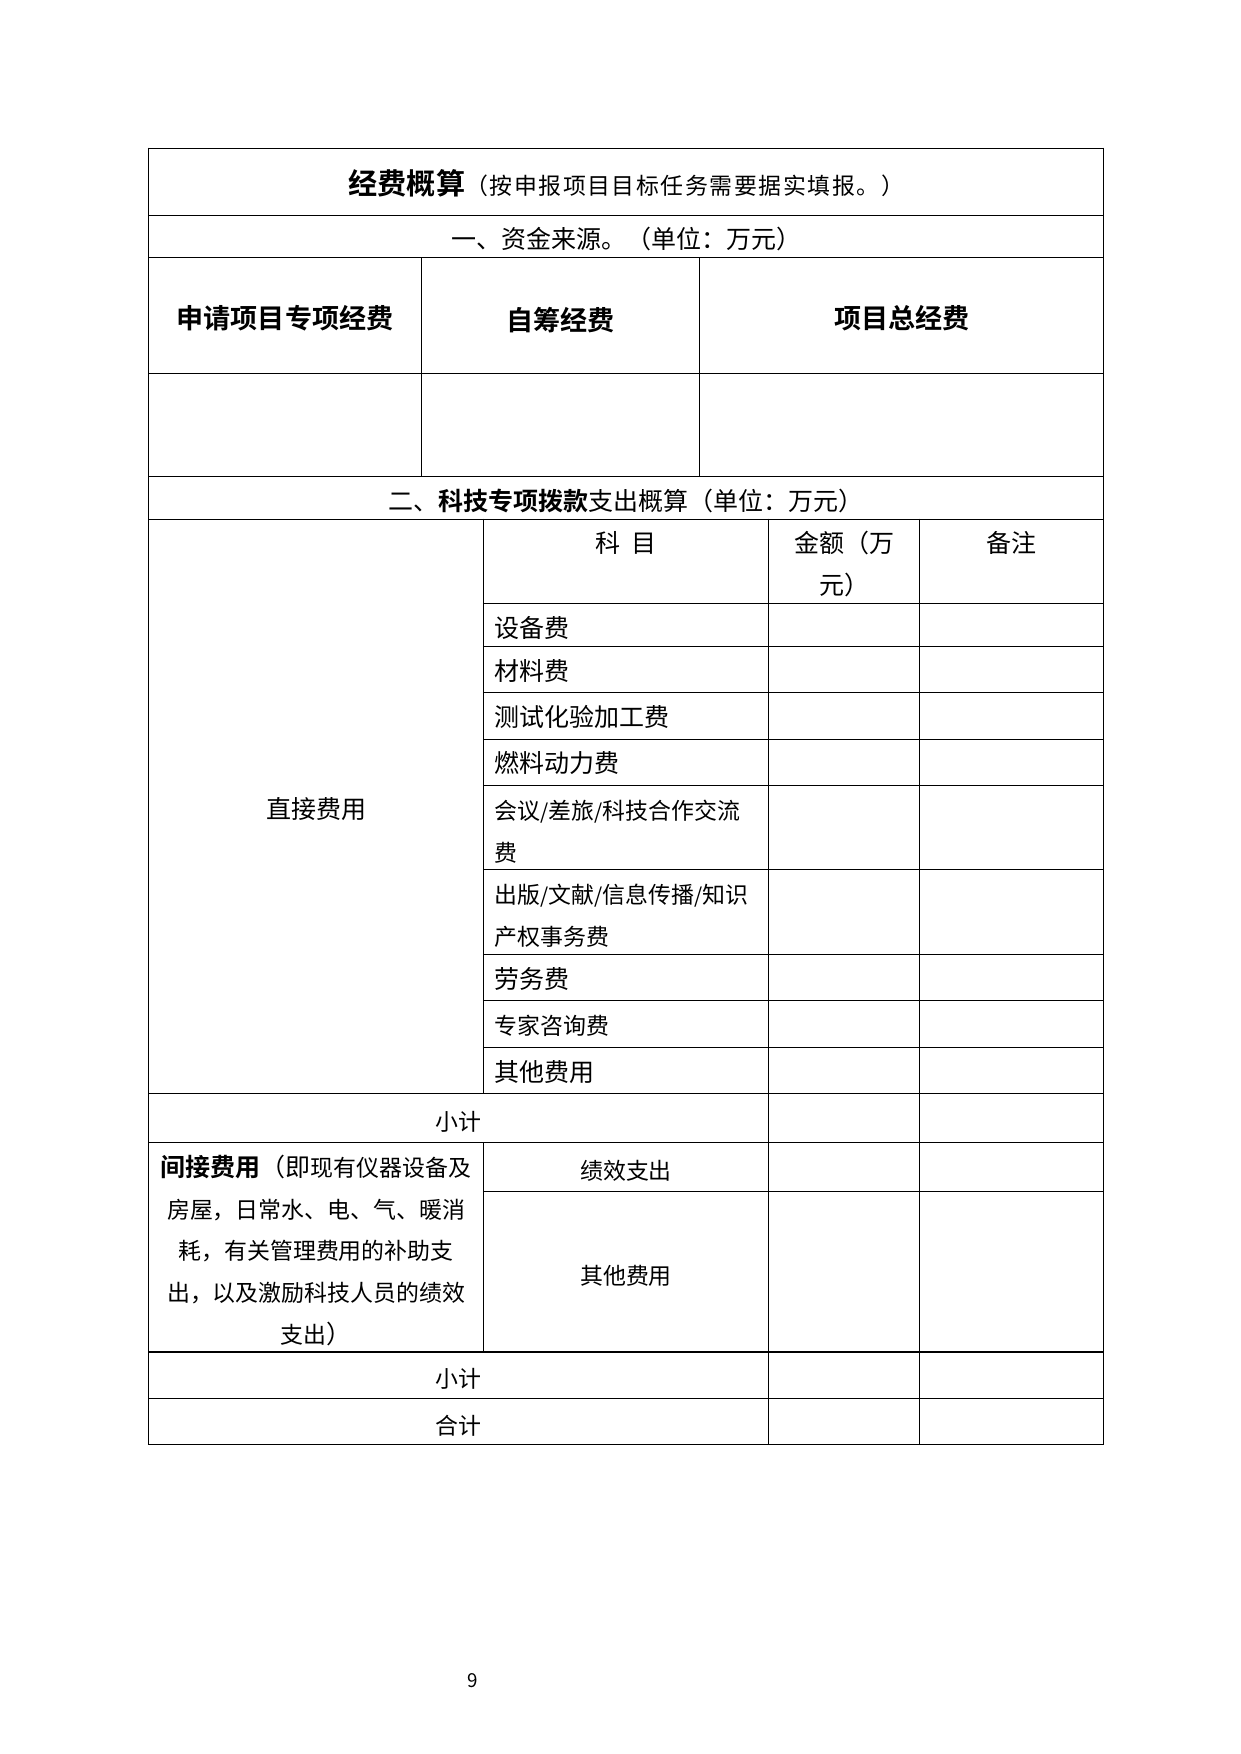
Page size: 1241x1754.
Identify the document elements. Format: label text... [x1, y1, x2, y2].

table_cell [769, 1399, 919, 1444]
table_cell 间接费用（即现有仪器设备及房屋，日常水、电、气、暖消耗，有关管理费用的补助支出，以及激励科技人员的绩效支出） [149, 1143, 483, 1351]
table_cell [769, 955, 919, 1000]
table_cell [920, 955, 1103, 1000]
table_cell [769, 1001, 919, 1047]
table_cell 申请项目专项经费 [149, 258, 421, 373]
table_cell 直接费用 [149, 520, 483, 1093]
table_cell [920, 1353, 1103, 1398]
table_cell 其他费用 [484, 1048, 768, 1093]
table_cell [769, 604, 919, 646]
table_cell 测试化验加工费 [484, 693, 768, 738]
table_cell [769, 1353, 919, 1398]
table_cell 小计 [149, 1353, 768, 1398]
table_cell 科 目 [484, 520, 768, 603]
table_cell [920, 1192, 1103, 1351]
table_cell 小计 [149, 1094, 768, 1142]
table_cell [920, 1048, 1103, 1093]
table_cell 项目总经费 [700, 258, 1103, 373]
table_cell 专家咨询费 [484, 1001, 768, 1047]
table_cell [769, 693, 919, 738]
table_cell [920, 604, 1103, 646]
table_cell 材料费 [484, 647, 768, 692]
table_cell 二、科技专项拨款支出概算（单位：万元） [149, 477, 1103, 518]
table_cell [769, 647, 919, 692]
table_cell 备注 [920, 520, 1103, 603]
table_cell [920, 647, 1103, 692]
table_cell 一、资金来源。（单位：万元） [149, 216, 1103, 257]
table_cell [149, 374, 421, 476]
table_cell [769, 786, 919, 869]
table_cell 绩效支出 [484, 1143, 768, 1191]
table_cell [920, 1143, 1103, 1191]
table_cell [769, 1192, 919, 1351]
table_cell [920, 740, 1103, 785]
table_cell 燃料动力费 [484, 740, 768, 785]
table_cell [769, 740, 919, 785]
table_cell 劳务费 [484, 955, 768, 1000]
table_cell 会议/差旅/科技合作交流费 [484, 786, 768, 869]
table_cell 设备费 [484, 604, 768, 646]
table_header 经费概算（按申报项目目标任务需要据实填报。） [149, 149, 1103, 214]
table_cell [422, 374, 699, 476]
table_cell [920, 786, 1103, 869]
table_cell [920, 870, 1103, 954]
table_cell [920, 1399, 1103, 1444]
table_cell [769, 1048, 919, 1093]
table_cell [920, 1094, 1103, 1142]
table_cell [920, 693, 1103, 738]
table_cell [920, 1001, 1103, 1047]
table_cell 自筹经费 [422, 258, 699, 373]
table_cell [769, 870, 919, 954]
table_cell 其他费用 [484, 1192, 768, 1351]
table_cell 金额（万元） [769, 520, 919, 603]
table_cell [769, 1143, 919, 1191]
table_cell 合计 [149, 1399, 768, 1444]
table_cell 出版/文献/信息传播/知识产权事务费 [484, 870, 768, 954]
table_cell [769, 1094, 919, 1142]
table_cell [700, 374, 1103, 476]
